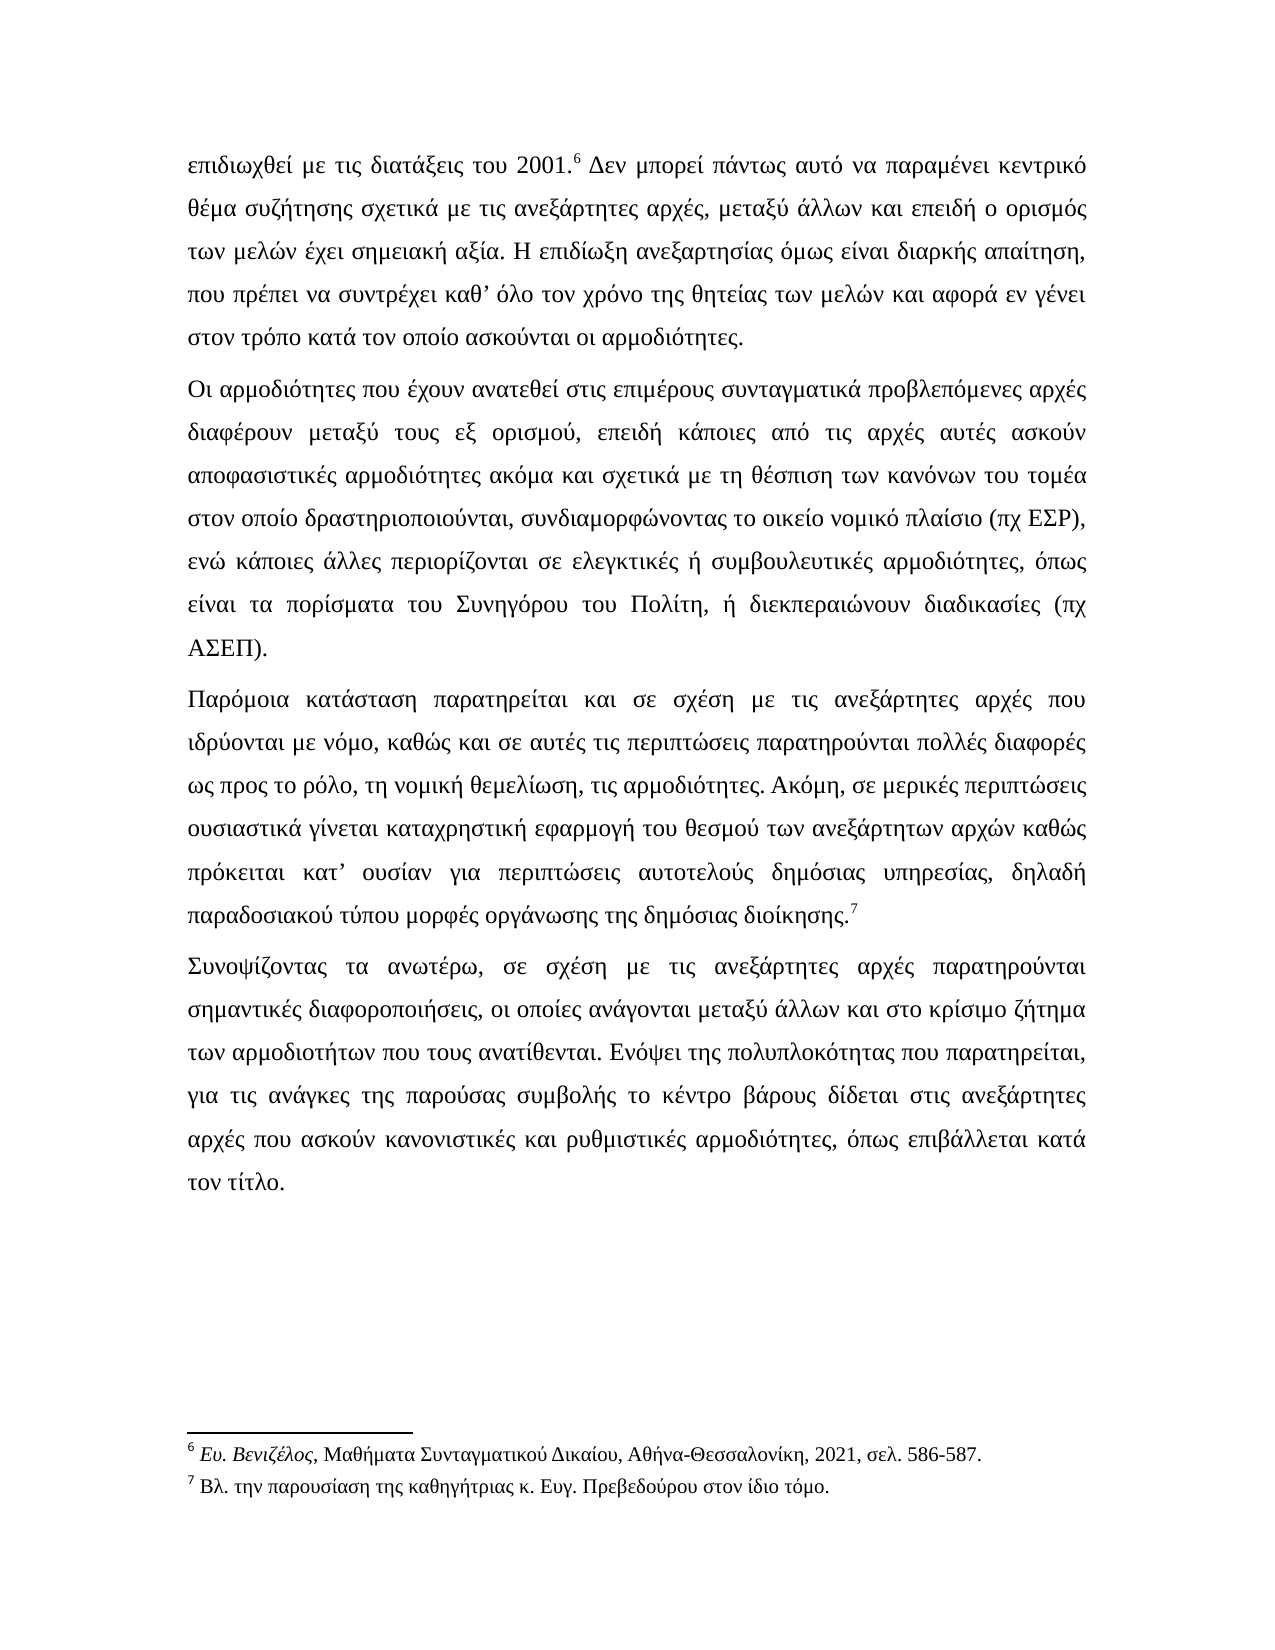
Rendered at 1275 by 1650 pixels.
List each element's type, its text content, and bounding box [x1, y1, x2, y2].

text Οι αρμοδιότητες που έχουν ανατεθεί στις επιμέρους συνταγματικά προβλεπόμενες αρχές διαφέρουν μεταξύ τους εξ ορισμού, επειδή κάποιες από τις αρχές αυτές ασκούν αποφασιστικές αρμοδιότητες ακόμα και σχετικά με τη θέσπιση των κανόνων του τομέα στον οποίο δραστηριοποιούνται, συνδιαμορφώνοντας το οικείο νομικό πλαίσιο (πχ ΕΣΡ), ενώ κάποιες άλλες περιορίζονται σε ελεγκτικές ή συμβουλευτικές αρμοδιότητες, όπως είναι τα πορίσματα του Συνηγόρου του Πολίτη, ή διεκπεραιώνουν διαδικασίες (πχ ΑΣΕΠ). [187, 374, 1087, 661]
text Παρόμοια κατάσταση παρατηρείται και σε σχέση με τις ανεξάρτητες αρχές που ιδρύονται με νόμο, καθώς και σε αυτές τις περιπτώσεις παρατηρούνται πολλές διαφορές ως προς το ρόλο, τη νομική θεμελίωση, τις αρμοδιότητες. Ακόμη, σε μερικές περιπτώσεις ουσιαστικά γίνεται καταχρηστική εφαρμογή του θεσμού των ανεξάρτητων αρχών καθώς πρόκειται κατ’ ουσίαν για περιπτώσεις αυτοτελούς δημόσιας υπηρεσίας, δηλαδή παραδοσιακού τύπου μορφές οργάνωσης της δημόσιας διοίκησης. [187, 684, 1087, 928]
text Συνοψίζοντας τα ανωτέρω, σε σχέση με τις ανεξάρτητες αρχές παρατηρούνται σημαντικές διαφοροποιήσεις, οι οποίες ανάγονται μεταξύ άλλων και στο κρίσιμο ζήτημα των αρμοδιοτήτων που τους ανατίθενται. Ενόψει της πολυπλοκότητας που παρατηρείται, για τις ανάγκες της παρούσας συμβολής το κέντρο βάρους δίδεται στις ανεξάρτητες αρχές που ασκούν κανονιστικές και ρυθμιστικές αρμοδιότητες, όπως επιβάλλεται κατά τον τίτλο. [187, 951, 1087, 1196]
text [187, 150, 1087, 351]
